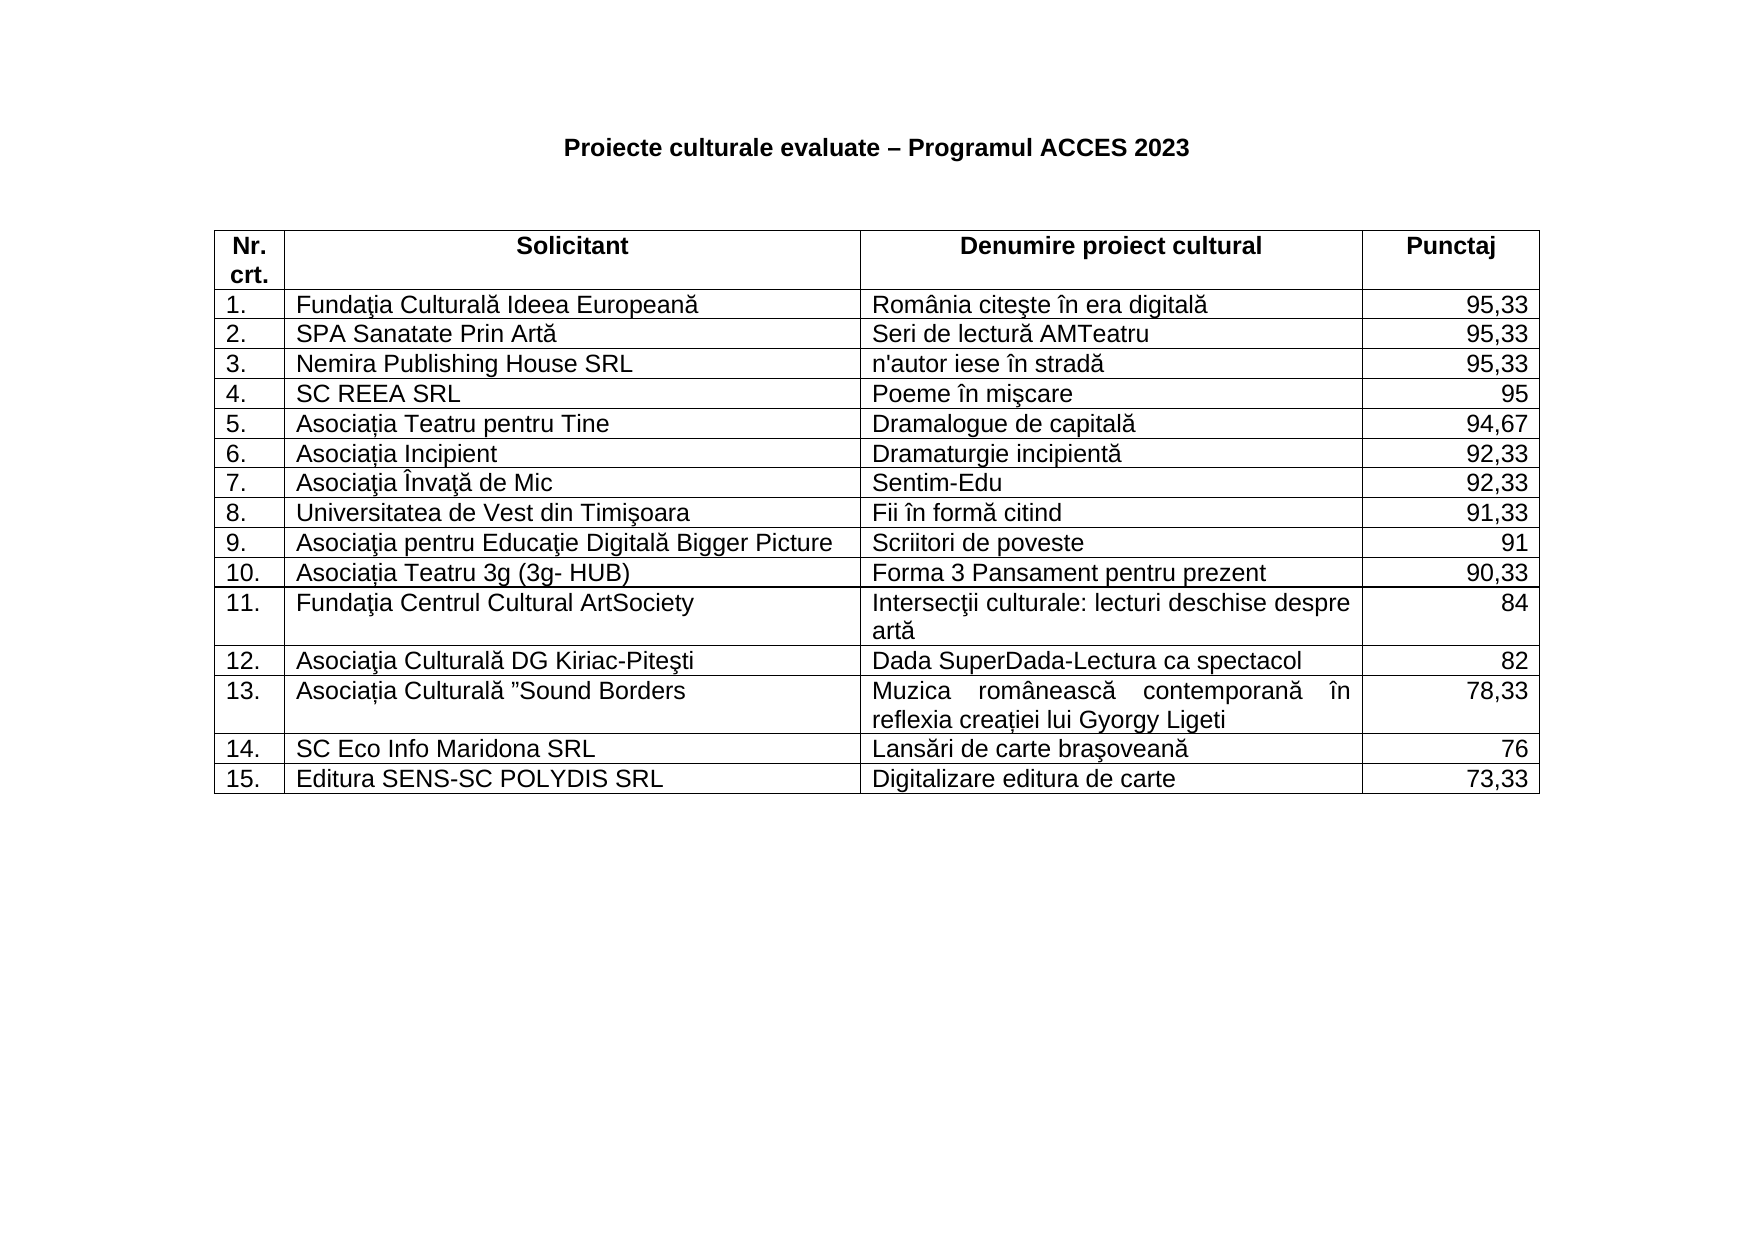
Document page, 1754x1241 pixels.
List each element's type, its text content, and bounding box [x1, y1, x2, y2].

table_cell Nemira Publishing House SRL [285, 349, 860, 378]
table_cell 8. [215, 498, 284, 527]
table_cell Dramalogue de capitală [861, 409, 1362, 437]
table_header Denumire proiect cultural [861, 231, 1362, 288]
table_cell 95,33 [1363, 319, 1539, 348]
table_cell 95 [1363, 379, 1539, 408]
table_cell 91 [1363, 528, 1539, 557]
table_cell SPA Sanatate Prin Artă [285, 319, 860, 348]
table_cell Digitalizare editura de carte [861, 764, 1362, 793]
table_cell 15. [215, 764, 284, 793]
table_cell Dramaturgie incipientă [861, 439, 1362, 467]
table_cell 76 [1363, 734, 1539, 763]
table_cell 91,33 [1363, 498, 1539, 527]
table_cell Scriitori de poveste [861, 528, 1362, 557]
table_cell Intersecţii culturale: lecturi deschise despre artă [861, 588, 1362, 645]
table_cell 4. [215, 379, 284, 408]
table_cell 11. [215, 588, 284, 645]
table_cell SC Eco Info Maridona SRL [285, 734, 860, 763]
table_cell Asociaţia Culturală DG Kiriac-Piteşti [285, 646, 860, 675]
table_cell Asociația Teatru pentru Tine [285, 409, 860, 437]
table_cell n'autor iese în stradă [861, 349, 1362, 378]
table_cell Fii în formă citind [861, 498, 1362, 527]
table_cell 9. [215, 528, 284, 557]
table_cell Lansări de carte braşoveană [861, 734, 1362, 763]
table_cell 12. [215, 646, 284, 675]
table_cell 94,67 [1363, 409, 1539, 437]
table_cell 92,33 [1363, 468, 1539, 497]
table_cell Poeme în mişcare [861, 379, 1362, 408]
table_cell 78,33 [1363, 676, 1539, 733]
table_cell 95,33 [1363, 290, 1539, 318]
table_cell Editura SENS-SC POLYDIS SRL [285, 764, 860, 793]
table_cell România citeşte în era digitală [861, 290, 1362, 318]
table_cell 7. [215, 468, 284, 497]
table_header Nr. crt. [215, 231, 284, 288]
table_cell Universitatea de Vest din Timişoara [285, 498, 860, 527]
table_cell Forma 3 Pansament pentru prezent [861, 558, 1362, 586]
table_cell 82 [1363, 646, 1539, 675]
table_cell 2. [215, 319, 284, 348]
table_cell 90,33 [1363, 558, 1539, 586]
table_cell SC REEA SRL [285, 379, 860, 408]
table_cell Dada SuperDada-Lectura ca spectacol [861, 646, 1362, 675]
table_cell 84 [1363, 588, 1539, 645]
table_cell 10. [215, 558, 284, 586]
table_cell 3. [215, 349, 284, 378]
table_cell Asociaţia Învaţă de Mic [285, 468, 860, 497]
table_header Solicitant [285, 231, 860, 288]
table_cell 14. [215, 734, 284, 763]
table_cell Muzica românească contemporană în reflexia creației lui Gyorgy Ligeti [861, 676, 1362, 733]
table_cell Fundaţia Centrul Cultural ArtSociety [285, 588, 860, 645]
text Proiecte culturale evaluate – Programul ACCES 2023 [148, 132, 1606, 161]
table_header Punctaj [1363, 231, 1539, 288]
table_cell 73,33 [1363, 764, 1539, 793]
table_cell 95,33 [1363, 349, 1539, 378]
table_cell 13. [215, 676, 284, 733]
table_cell Fundaţia Culturală Ideea Europeană [285, 290, 860, 318]
table_cell 6. [215, 439, 284, 467]
table_cell Seri de lectură AMTeatru [861, 319, 1362, 348]
table_cell Asociația Culturală ”Sound Borders [285, 676, 860, 733]
table_cell 5. [215, 409, 284, 437]
table_cell Asociația Incipient [285, 439, 860, 467]
table_cell 92,33 [1363, 439, 1539, 467]
table_cell Sentim-Edu [861, 468, 1362, 497]
table_cell Asociația Teatru 3g (3g- HUB) [285, 558, 860, 586]
table_cell 1. [215, 290, 284, 318]
table_cell Asociaţia pentru Educaţie Digitală Bigger Picture [285, 528, 860, 557]
